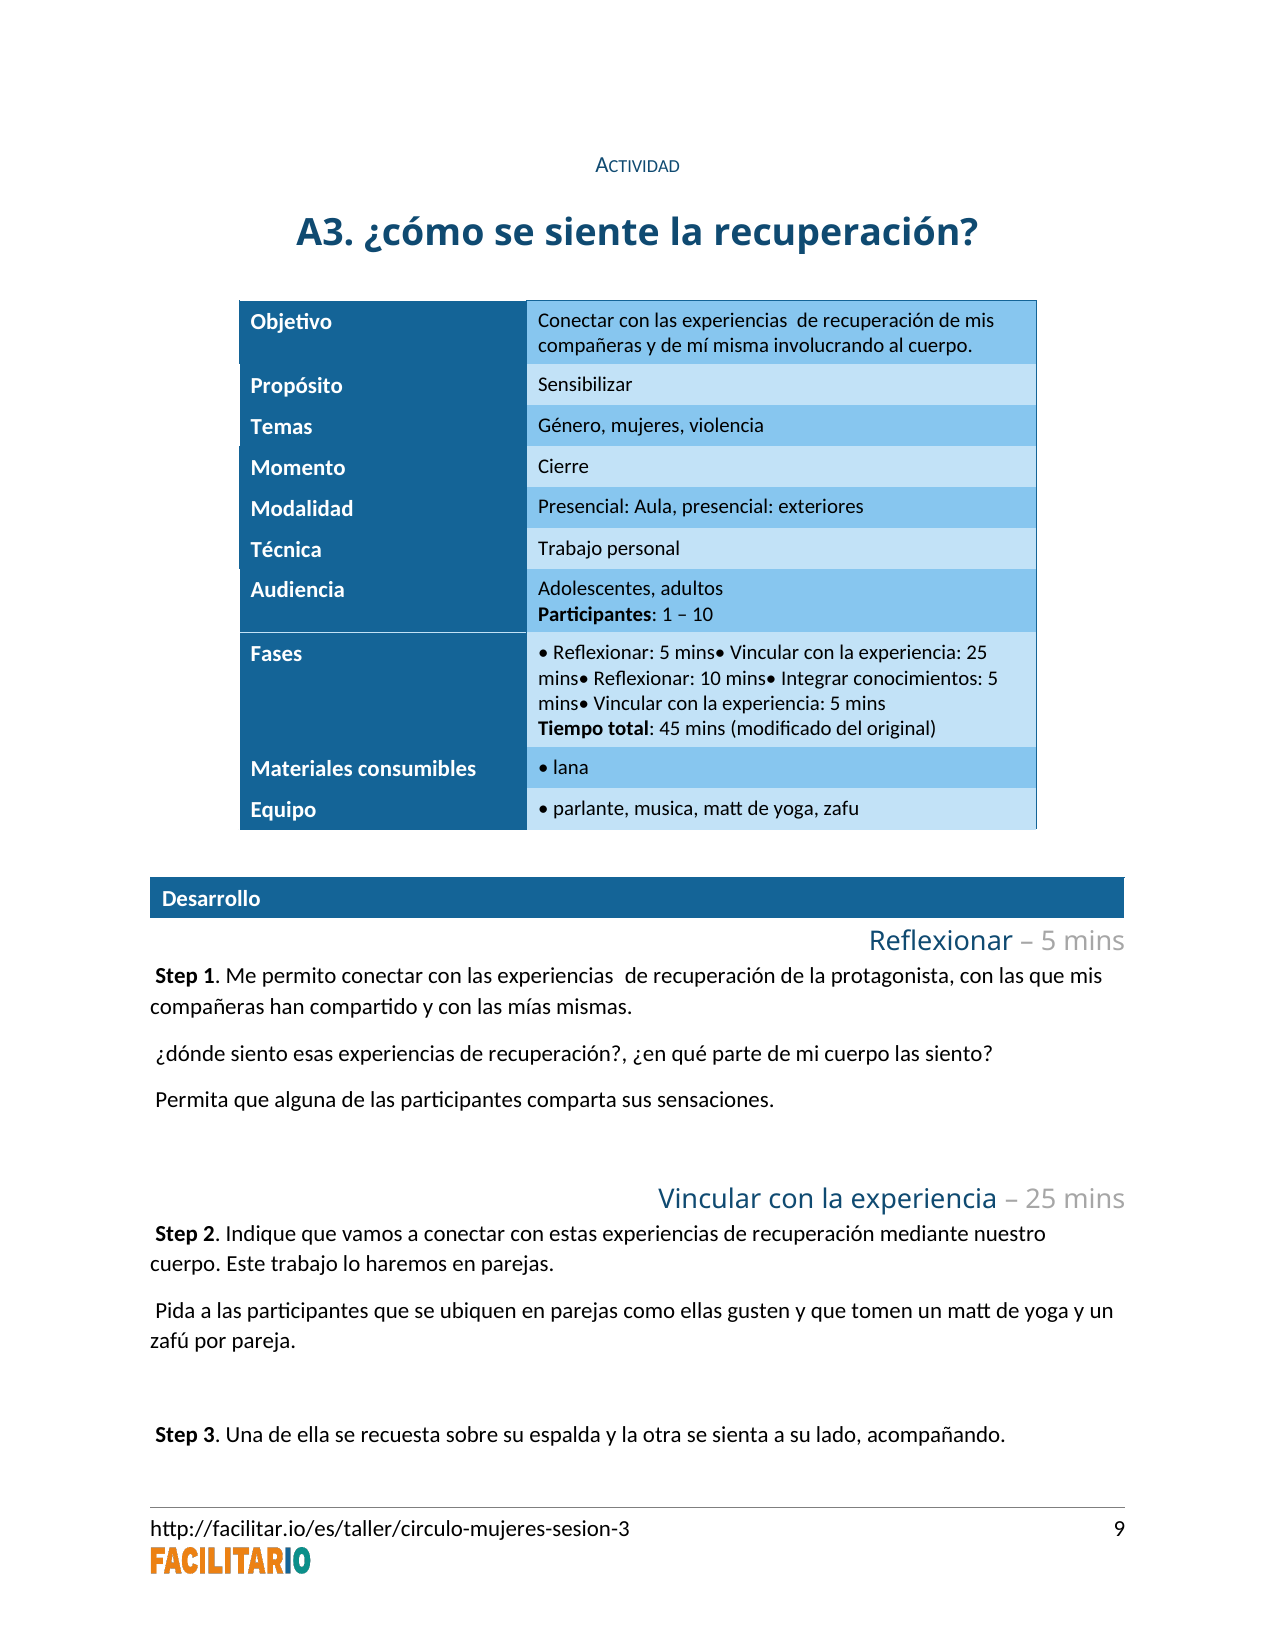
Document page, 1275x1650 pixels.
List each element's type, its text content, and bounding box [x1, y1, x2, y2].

table_cell Audiencia [240, 570, 526, 632]
table_header Objetivo [240, 301, 526, 364]
text Permita que alguna de las participantes comparta sus sensaciones. [150, 1086, 1125, 1114]
subtitle Reflexionar – 5 mins [150, 922, 1125, 959]
table_cell Trabajo personal [527, 528, 1036, 569]
table_header Conectar con las experiencias de recuperación de mis compañeras y de mí misma involucrando al cuerpo. [527, 301, 1036, 364]
table_cell Temas [240, 406, 526, 446]
table_cell Equipo [240, 789, 526, 829]
text Pida a las participantes que se ubiquen en parejas como ellas gusten y que tomen un matt de yoga y un zafú por pareja. [150, 1296, 1125, 1354]
table_cell Propósito [240, 365, 526, 405]
text Step 3. Una de ella se recuesta sobre su espalda y la otra se sienta a su lado, acompañando. [150, 1420, 1125, 1448]
table_cell Fases [240, 634, 526, 747]
subtitle Vincular con la experiencia – 25 mins [150, 1179, 1125, 1216]
text Actividad [150, 150, 1125, 178]
table_cell Cierre [527, 446, 1036, 487]
table_cell • Reflexionar: 5 mins Tiempo total: 45 mins (modificado del original) [527, 633, 1036, 747]
table_cell Adolescentes, adultos Participantes: 1 – 10 [527, 569, 1036, 632]
table_cell Género, mujeres, violencia [527, 405, 1036, 446]
text ¿dónde siento esas experiencias de recuperación?, ¿en qué parte de mi cuerpo las siento? [150, 1039, 1125, 1067]
table_cell Momento [240, 447, 526, 487]
table_cell • parlante, musica, matt de yoga, zafu [527, 788, 1036, 829]
table_header Desarrollo [151, 878, 1124, 918]
table_cell Presencial: Aula, presencial: exteriores [527, 487, 1036, 528]
text Step 2. Indique que vamos a conectar con estas experiencias de recuperación mediante nuestro cuerpo. Este trabajo lo haremos en parejas. [150, 1219, 1125, 1277]
table_cell Materiales consumibles [240, 748, 526, 788]
text Step 1. Me permito conectar con las experiencias de recuperación de la protagonista, con las que mis compañeras han compartido y con las mías mismas. [150, 962, 1125, 1020]
table_cell Técnica [240, 529, 526, 569]
picture [145, 1544, 315, 1576]
subtitle A3. ¿cómo se siente la recuperación? [150, 205, 1125, 256]
table_cell Sensibilizar [527, 364, 1036, 405]
table_cell • lana [527, 747, 1036, 788]
table_cell Modalidad [240, 488, 526, 528]
